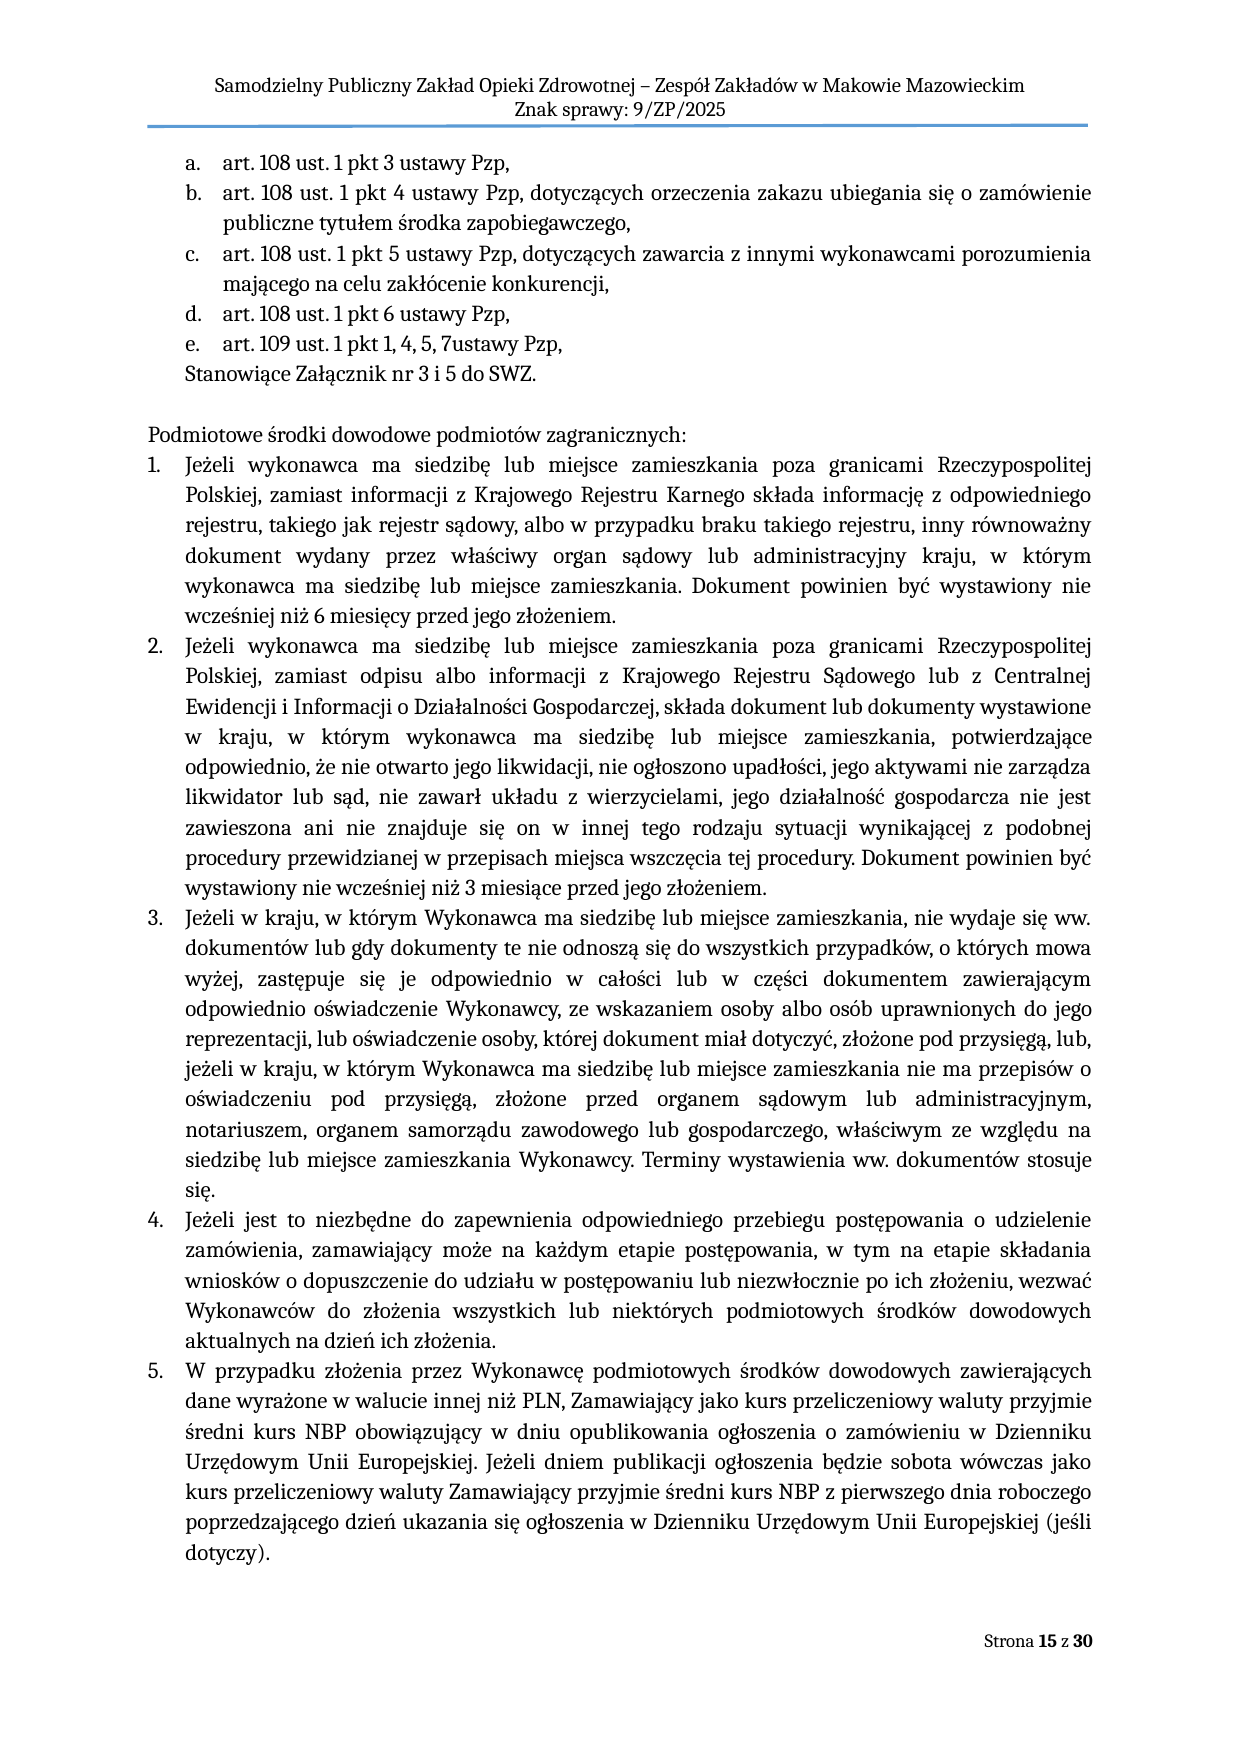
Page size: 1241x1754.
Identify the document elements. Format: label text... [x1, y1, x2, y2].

list art. 109 ust. 1 pkt 1, 4, 5, 7ustawy Pzp, [185, 331, 1093, 357]
text Podmiotowe środki dowodowe podmiotów zagranicznych: [148, 422, 1093, 448]
list Jeżeli jest to niezbędne do zapewnienia odpowiedniego przebiegu postępowania o udzielenie zamówienia, zamawiający może na każdym etapie postępowania, w tym na etapie składania wniosków o dopuszczenie do udziału w postępowaniu lub niezwłocznie po ich złożeniu, wezwać Wykonawców do złożenia wszystkich lub niektórych podmiotowych środków dowodowych aktualnych na dzień ich złożenia. [148, 1207, 1093, 1354]
list Jeżeli w kraju, w którym Wykonawca ma siedzibę lub miejsce zamieszkania, nie wydaje się ww. dokumentów lub gdy dokumenty te nie odnoszą się do wszystkich przypadków, o których mowa wyżej, zastępuje się je odpowiednio w całości lub w części dokumentem zawierającym odpowiednio oświadczenie Wykonawcy, ze wskazaniem osoby albo osób uprawnionych do jego reprezentacji, lub oświadczenie osoby, której dokument miał dotyczyć, złożone pod przysięgą, lub, jeżeli w kraju, w którym Wykonawca ma siedzibę lub miejsce zamieszkania nie ma przepisów o oświadczeniu pod przysięgą, złożone przed organem sądowym lub administracyjnym, notariuszem, organem samorządu zawodowego lub gospodarczego, właściwym ze względu na siedzibę lub miejsce zamieszkania Wykonawcy. Terminy wystawienia ww. dokumentów stosuje się. [148, 905, 1093, 1203]
text Stanowiące Załącznik nr 3 i 5 do SWZ. [185, 361, 1093, 387]
list art. 108 ust. 1 pkt 4 ustawy Pzp, dotyczących orzeczenia zakazu ubiegania się o zamówienie publiczne tytułem środka zapobiegawczego, [185, 180, 1093, 236]
list art. 108 ust. 1 pkt 3 ustawy Pzp, [185, 150, 1093, 176]
list Jeżeli wykonawca ma siedzibę lub miejsce zamieszkania poza granicami Rzeczypospolitej Polskiej, zamiast odpisu albo informacji z Krajowego Rejestru Sądowego lub z Centralnej Ewidencji i Informacji o Działalności Gospodarczej, składa dokument lub dokumenty wystawione w kraju, w którym wykonawca ma siedzibę lub miejsce zamieszkania, potwierdzające odpowiednio, że nie otwarto jego likwidacji, nie ogłoszono upadłości, jego aktywami nie zarządza likwidator lub sąd, nie zawarł układu z wierzycielami, jego działalność gospodarcza nie jest zawieszona ani nie znajduje się on w innej tego rodzaju sytuacji wynikającej z podobnej procedury przewidzianej w przepisach miejsca wszczęcia tej procedury. Dokument powinien być wystawiony nie wcześniej niż 3 miesiące przed jego złożeniem. [148, 633, 1093, 901]
list art. 108 ust. 1 pkt 6 ustawy Pzp, [185, 301, 1093, 327]
list W przypadku złożenia przez Wykonawcę podmiotowych środków dowodowych zawierających dane wyrażone w walucie innej niż PLN, Zamawiający jako kurs przeliczeniowy waluty przyjmie średni kurs NBP obowiązujący w dniu opublikowania ogłoszenia o zamówieniu w Dzienniku Urzędowym Unii Europejskiej. Jeżeli dniem publikacji ogłoszenia będzie sobota wówczas jako kurs przeliczeniowy waluty Zamawiający przyjmie średni kurs NBP z pierwszego dnia roboczego poprzedzającego dzień ukazania się ogłoszenia w Dzienniku Urzędowym Unii Europejskiej (jeśli dotyczy). [148, 1358, 1093, 1566]
list art. 108 ust. 1 pkt 5 ustawy Pzp, dotyczących zawarcia z innymi wykonawcami porozumienia mającego na celu zakłócenie konkurencji, [185, 240, 1093, 297]
list Jeżeli wykonawca ma siedzibę lub miejsce zamieszkania poza granicami Rzeczypospolitej Polskiej, zamiast informacji z Krajowego Rejestru Karnego składa informację z odpowiedniego rejestru, takiego jak rejestr sądowy, albo w przypadku braku takiego rejestru, inny równoważny dokument wydany przez właściwy organ sądowy lub administracyjny kraju, w którym wykonawca ma siedzibę lub miejsce zamieszkania. Dokument powinien być wystawiony nie wcześniej niż 6 miesięcy przed jego złożeniem. [148, 452, 1093, 629]
